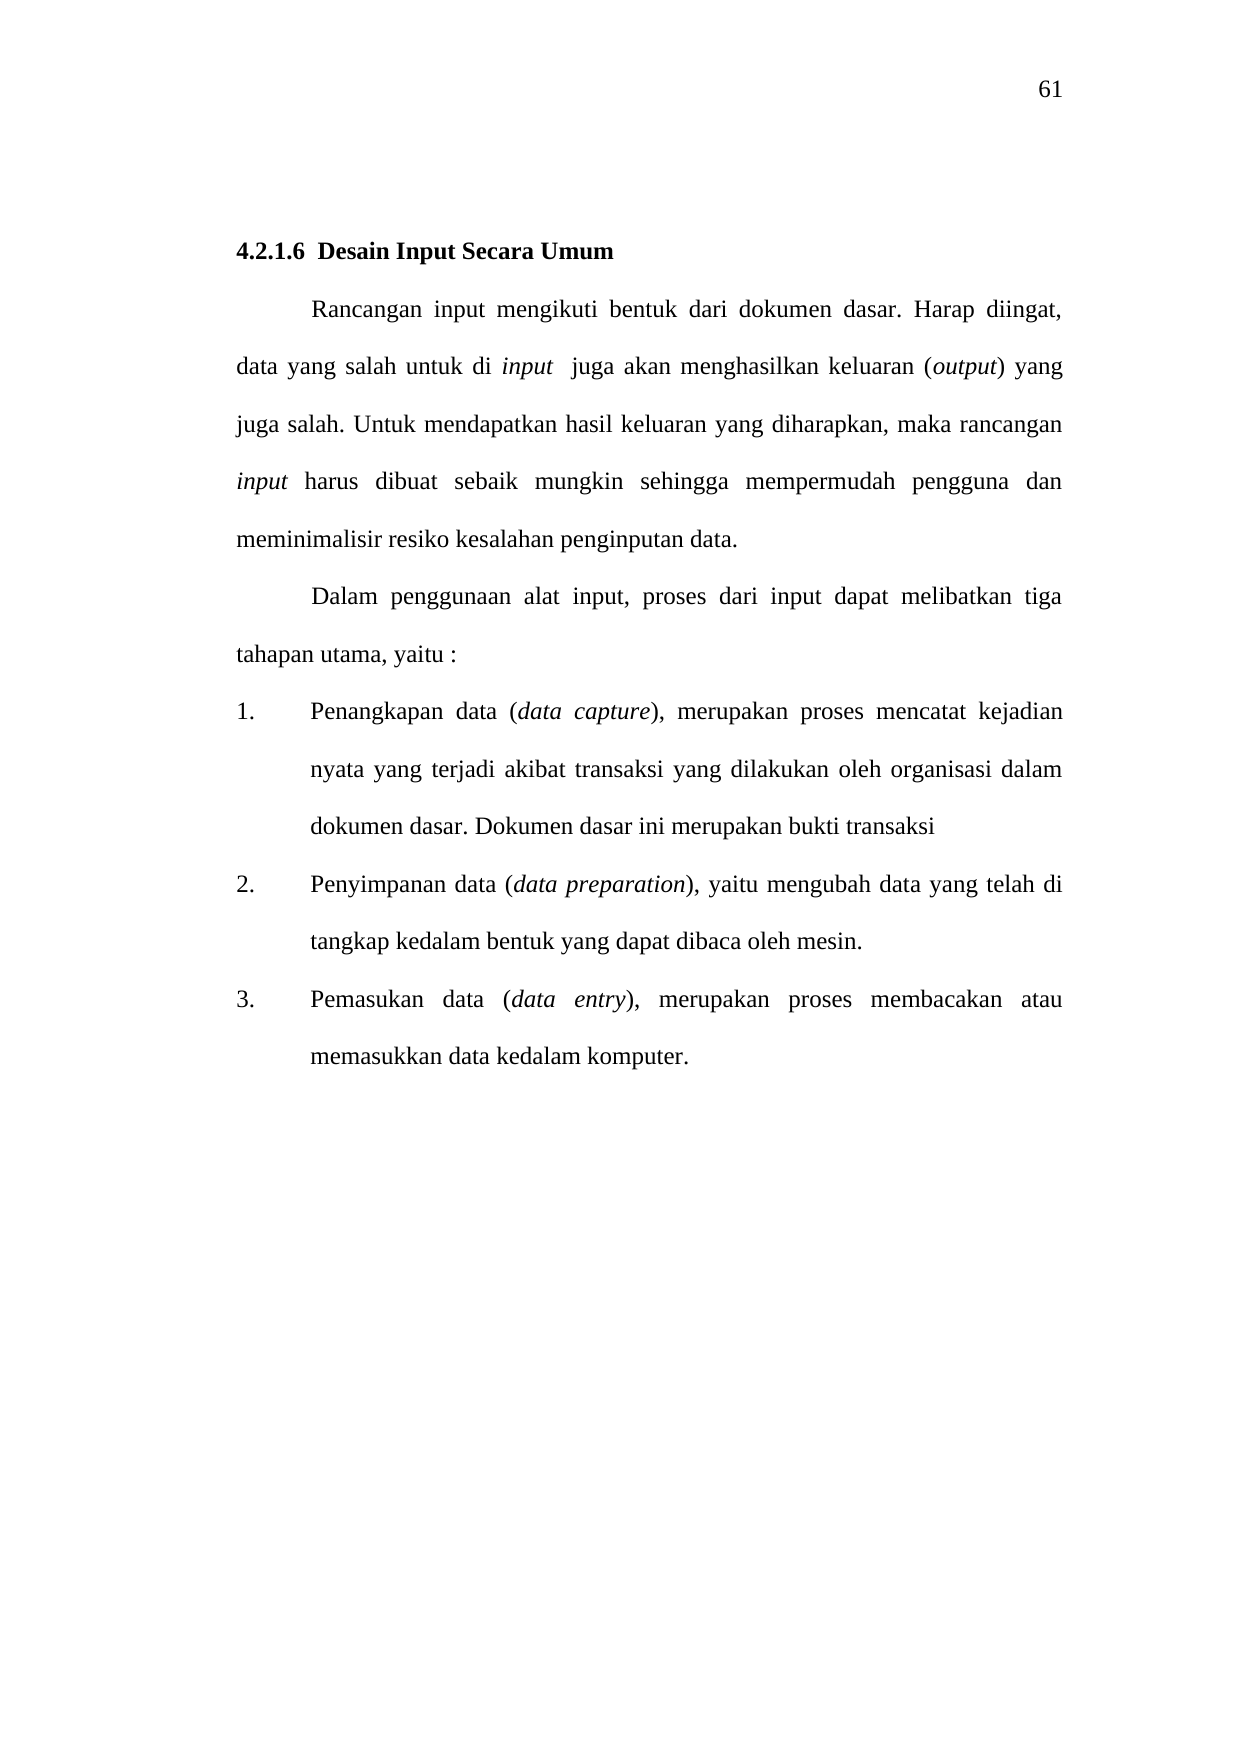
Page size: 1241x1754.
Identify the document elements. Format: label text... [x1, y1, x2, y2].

list Penyimpanan data (data preparation), yaitu mengubah data yang telah di tangkap kedalam bentuk yang dapat dibaca oleh mesin. [236, 869, 1063, 955]
subtitle 4.2.1.6 Desain Input Secara Umum [236, 236, 1063, 265]
list Pemasukan data (data entry), merupakan proses membacakan atau memasukkan data kedalam komputer. [236, 984, 1063, 1070]
list Penangkapan data (data capture), merupakan proses mencatat kejadian nyata yang terjadi akibat transaksi yang dilakukan oleh organisasi dalam dokumen dasar. Dokumen dasar ini merupakan bukti transaksi [236, 696, 1063, 840]
text Dalam penggunaan alat input, proses dari input dapat melibatkan tiga tahapan utama, yaitu : [236, 581, 1063, 667]
text Rancangan input mengikuti bentuk dari dokumen dasar. Harap diingat, data yang salah untuk di input juga akan menghasilkan keluaran (output) yang juga salah. Untuk mendapatkan hasil keluaran yang diharapkan, maka rancangan input harus dibuat sebaik mungkin sehingga mempermudah pengguna dan meminimalisir resiko kesalahan penginputan data. [236, 294, 1063, 552]
